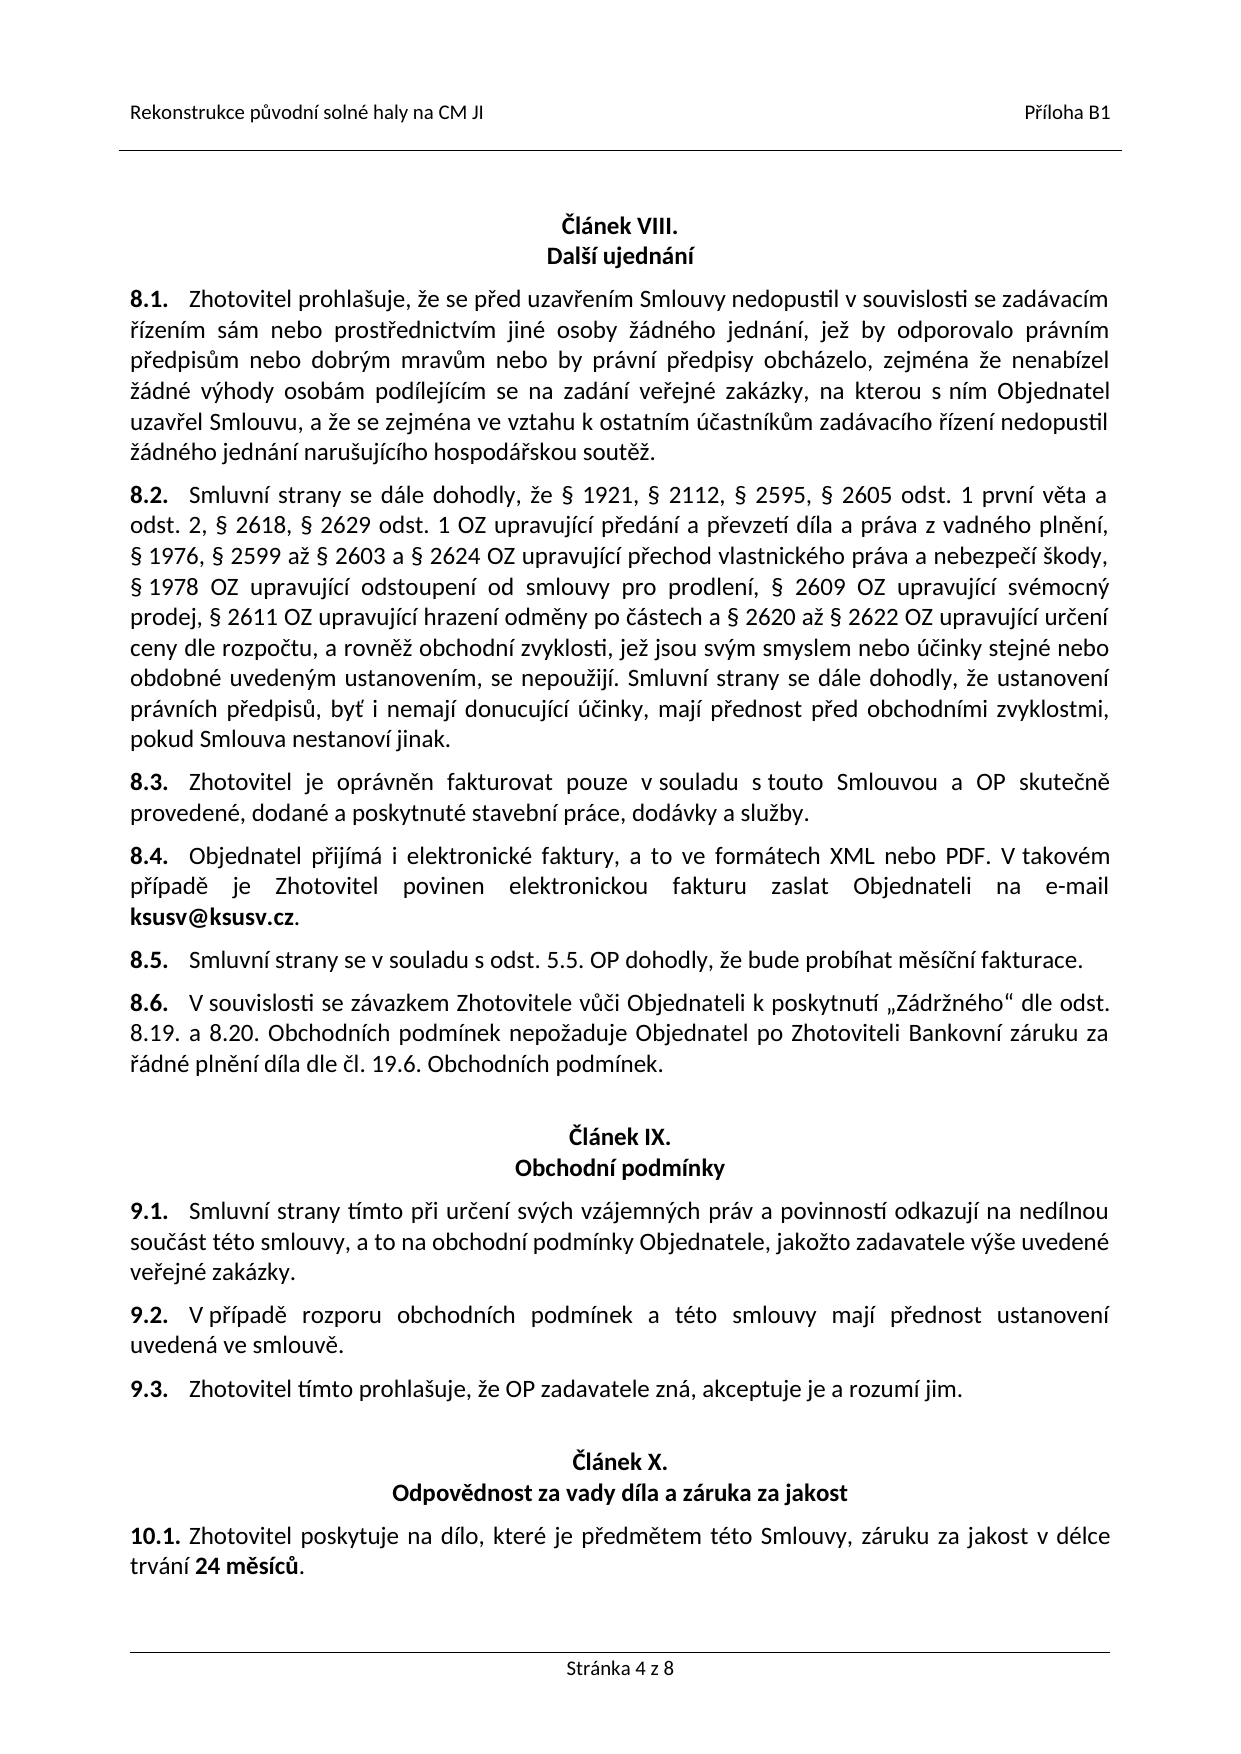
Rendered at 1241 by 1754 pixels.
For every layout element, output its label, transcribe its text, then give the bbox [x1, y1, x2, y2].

list Smluvní strany se v souladu s odst. 5.5. OP dohodly, že bude probíhat měsíční fakturace. [130, 944, 1110, 974]
subtitle Další ujednání [130, 241, 1110, 271]
list Smluvní strany tímto při určení svých vzájemných práv a povinností odkazují na nedílnou součást této smlouvy, a to na obchodní podmínky Objednatele, jakožto zadavatele výše uvedené veřejné zakázky. [130, 1195, 1110, 1287]
subtitle Odpovědnost za vady díla a záruka za jakost [130, 1477, 1110, 1507]
list Zhotovitel tímto prohlašuje, že OP zadavatele zná, akceptuje je a rozumí jim. [130, 1373, 1110, 1403]
subtitle Článek VIII. [130, 210, 1110, 241]
list Zhotovitel poskytuje na dílo, které je předmětem této Smlouvy, záruku za jakost v délce trvání 24 měsíců. [130, 1520, 1110, 1581]
list Zhotovitel prohlašuje, že se před uzavřením Smlouvy nedopustil v souvislosti se zadávacím řízením sám nebo prostřednictvím jiné osoby žádného jednání, jež by odporovalo právním předpisům nebo dobrým mravům nebo by právní předpisy obcházelo, zejména že nenabízel žádné výhody osobám podílejícím se na zadání veřejné zakázky, na kterou s ním Objednatel uzavřel Smlouvu, a že se zejména ve vztahu k ostatním účastníkům zadávacího řízení nedopustil žádného jednání narušujícího hospodářskou soutěž. [130, 283, 1110, 467]
list Zhotovitel je oprávněn fakturovat pouze v souladu s touto Smlouvou a OP skutečně provedené, dodané a poskytnuté stavební práce, dodávky a služby. [130, 766, 1110, 827]
text Článek X. [130, 1446, 1110, 1477]
list V souvislosti se závazkem Zhotovitele vůči Objednateli k poskytnutí „Zádržného“ dle odst. 8.19. a 8.20. Obchodních podmínek nepožaduje Objednatel po Zhotoviteli Bankovní záruku za řádné plnění díla dle čl. 19.6. Obchodních podmínek. [130, 987, 1110, 1078]
subtitle Obchodní podmínky [130, 1152, 1110, 1183]
list V případě rozporu obchodních podmínek a této smlouvy mají přednost ustanovení uvedená ve smlouvě. [130, 1299, 1110, 1360]
subtitle Článek IX. [130, 1122, 1110, 1152]
list Objednatel přijímá i elektronické faktury, a to ve formátech XML nebo PDF. V takovém případě je Zhotovitel povinen elektronickou fakturu zaslat Objednateli na e-mail ksusv@ksusv.cz. [130, 840, 1110, 931]
list Smluvní strany se dále dohodly, že § 1921, § 2112, § 2595, § 2605 odst. 1 první věta a odst. 2, § 2618, § 2629 odst. 1 OZ upravující předání a převzetí díla a práva z vadného plnění, § 1976, § 2599 až § 2603 a § 2624 OZ upravující přechod vlastnického práva a nebezpečí škody, § 1978 OZ upravující odstoupení od smlouvy pro prodlení, § 2609 OZ upravující svémocný prodej, § 2611 OZ upravující hrazení odměny po částech a § 2620 až § 2622 OZ upravující určení ceny dle rozpočtu, a rovněž obchodní zvyklosti, jež jsou svým smyslem nebo účinky stejné nebo obdobné uvedeným ustanovením, se nepoužijí. Smluvní strany se dále dohodly, že ustanovení právních předpisů, byť i nemají donucující účinky, mají přednost před obchodními zvyklostmi, pokud Smlouva nestanoví jinak. [130, 479, 1110, 754]
